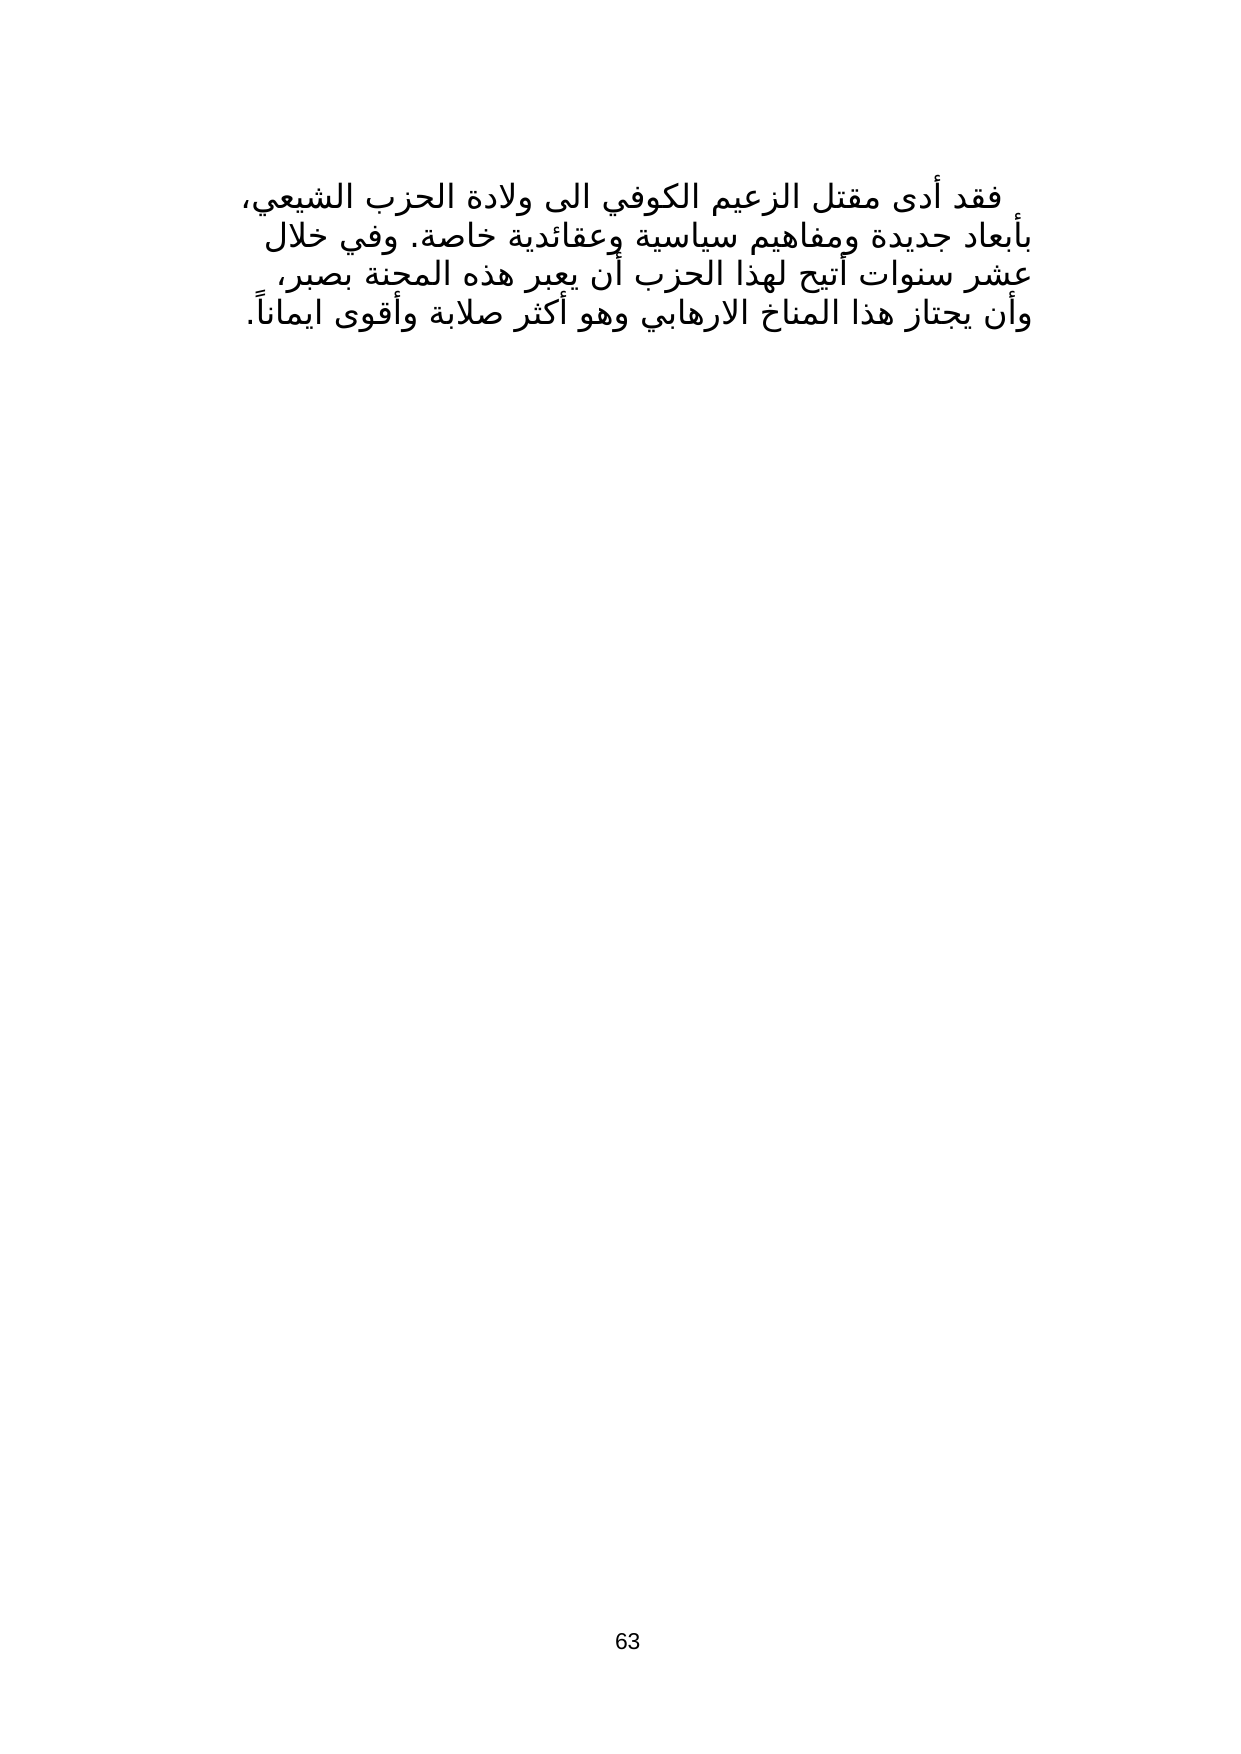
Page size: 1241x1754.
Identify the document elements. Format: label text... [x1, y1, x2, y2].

text فقد أدى مقتل الزعيم الكوفي الى ولادة الحزب الشيعي، بأبعاد جديدة ومفاهيم سياسية وعقائدية خاصة. وفي خلال عشر سنوات أتيح لهذا الحزب أن يعبر هذه المحنة بصبر، وأن يجتاز هذا المناخ الارهابي وهو أكثر صلابة وأقوى ايماناً. [222, 177, 1033, 333]
